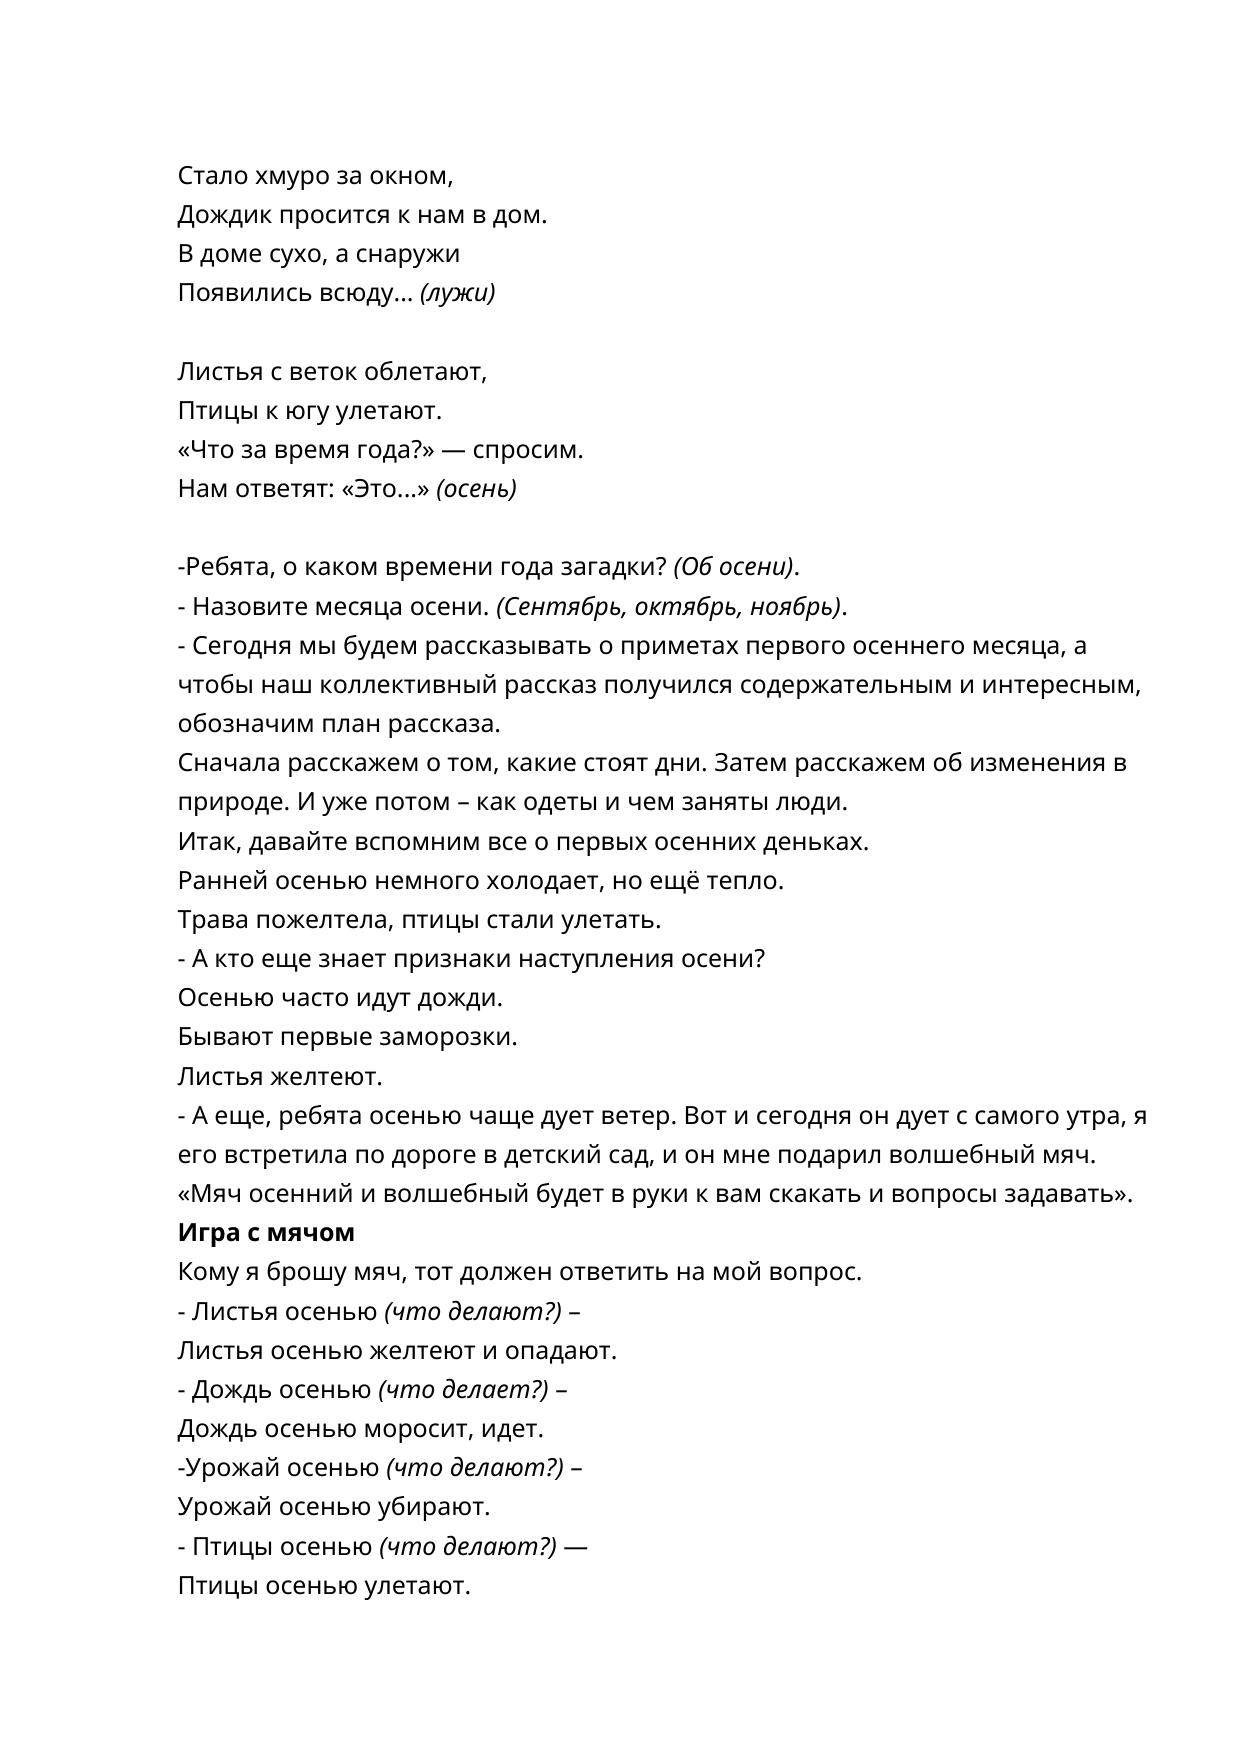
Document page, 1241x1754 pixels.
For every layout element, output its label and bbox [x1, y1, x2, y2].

text [177, 118, 1152, 1601]
